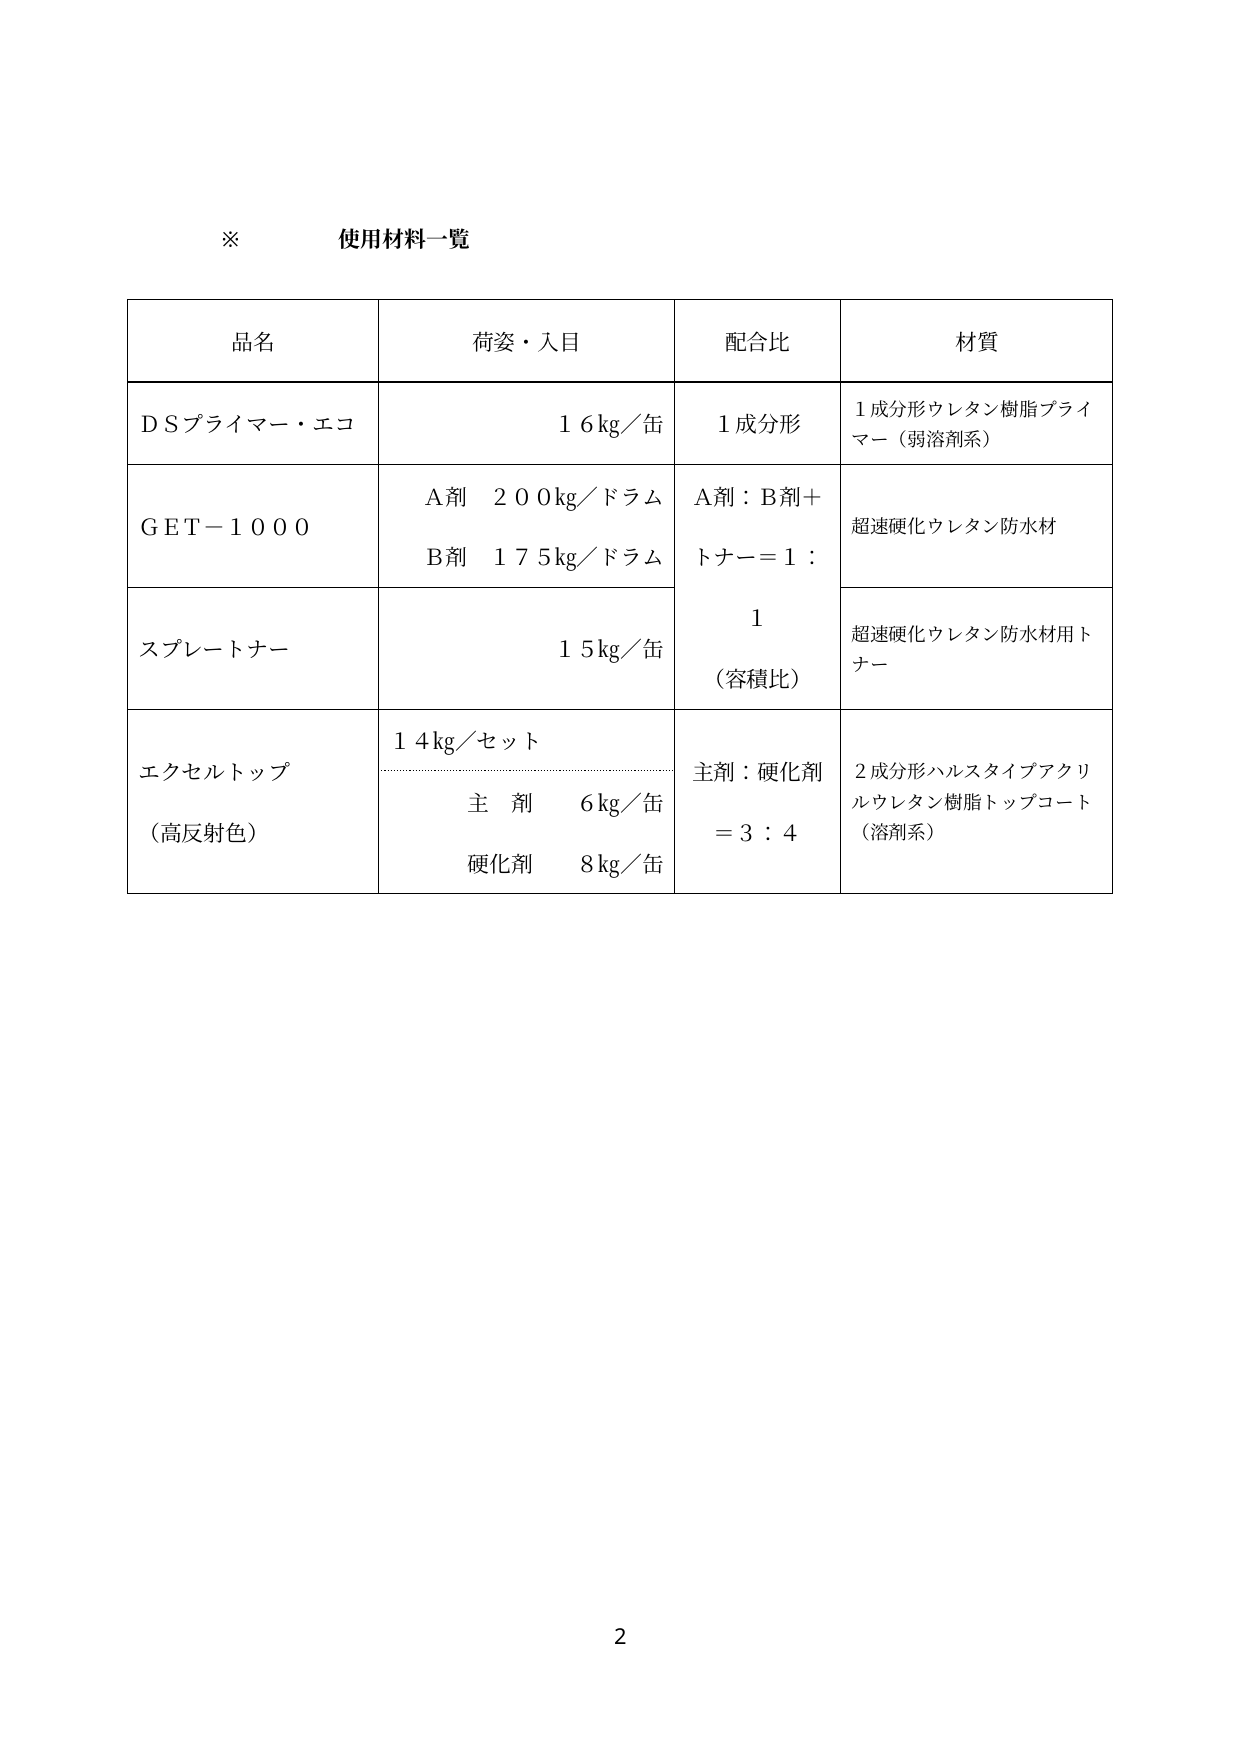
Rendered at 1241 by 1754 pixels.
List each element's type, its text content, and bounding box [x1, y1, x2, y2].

table_cell 超速硬化ウレタン防水材用トナー [841, 588, 1112, 708]
table_cell 主 剤 ６㎏／缶 硬化剤 ８㎏／缶 [379, 770, 674, 893]
table_cell エクセルトップ （高反射色） [128, 710, 378, 893]
table_cell ＧＥＴ－１０００ [128, 465, 378, 587]
table_cell １６㎏／缶 [379, 383, 674, 464]
table_cell Ａ剤 ２００㎏／ドラム Ｂ剤 １７５㎏／ドラム [379, 465, 674, 587]
table_cell １５㎏／缶 [379, 588, 674, 708]
table_cell ２成分形ハルスタイプアクリルウレタン樹脂トップコート（溶剤系） [841, 710, 1112, 893]
table_cell １成分形 [675, 383, 840, 464]
table_header 荷姿・入目 [379, 300, 674, 381]
table_cell １成分形ウレタン樹脂プライマー（弱溶剤系） [841, 383, 1112, 464]
table_header 品名 [128, 300, 378, 381]
list 厚みは参考値：施工環境（温度・湿度など）により変動することがあります。 使用材料一覧 [221, 207, 1063, 268]
table_cell スプレートナー [128, 588, 378, 708]
table_header 材質 [841, 300, 1112, 381]
table_cell 主剤：硬化剤 ＝３：４ [675, 710, 840, 893]
table_cell 超速硬化ウレタン防水材 [841, 465, 1112, 587]
table_cell １４㎏／セット [379, 710, 674, 770]
table_header 配合比 [675, 300, 840, 381]
table_cell ＤＳプライマー・エコ [128, 383, 378, 464]
table_cell Ａ剤：Ｂ剤＋トナー＝１：１ （容積比） [675, 465, 840, 708]
